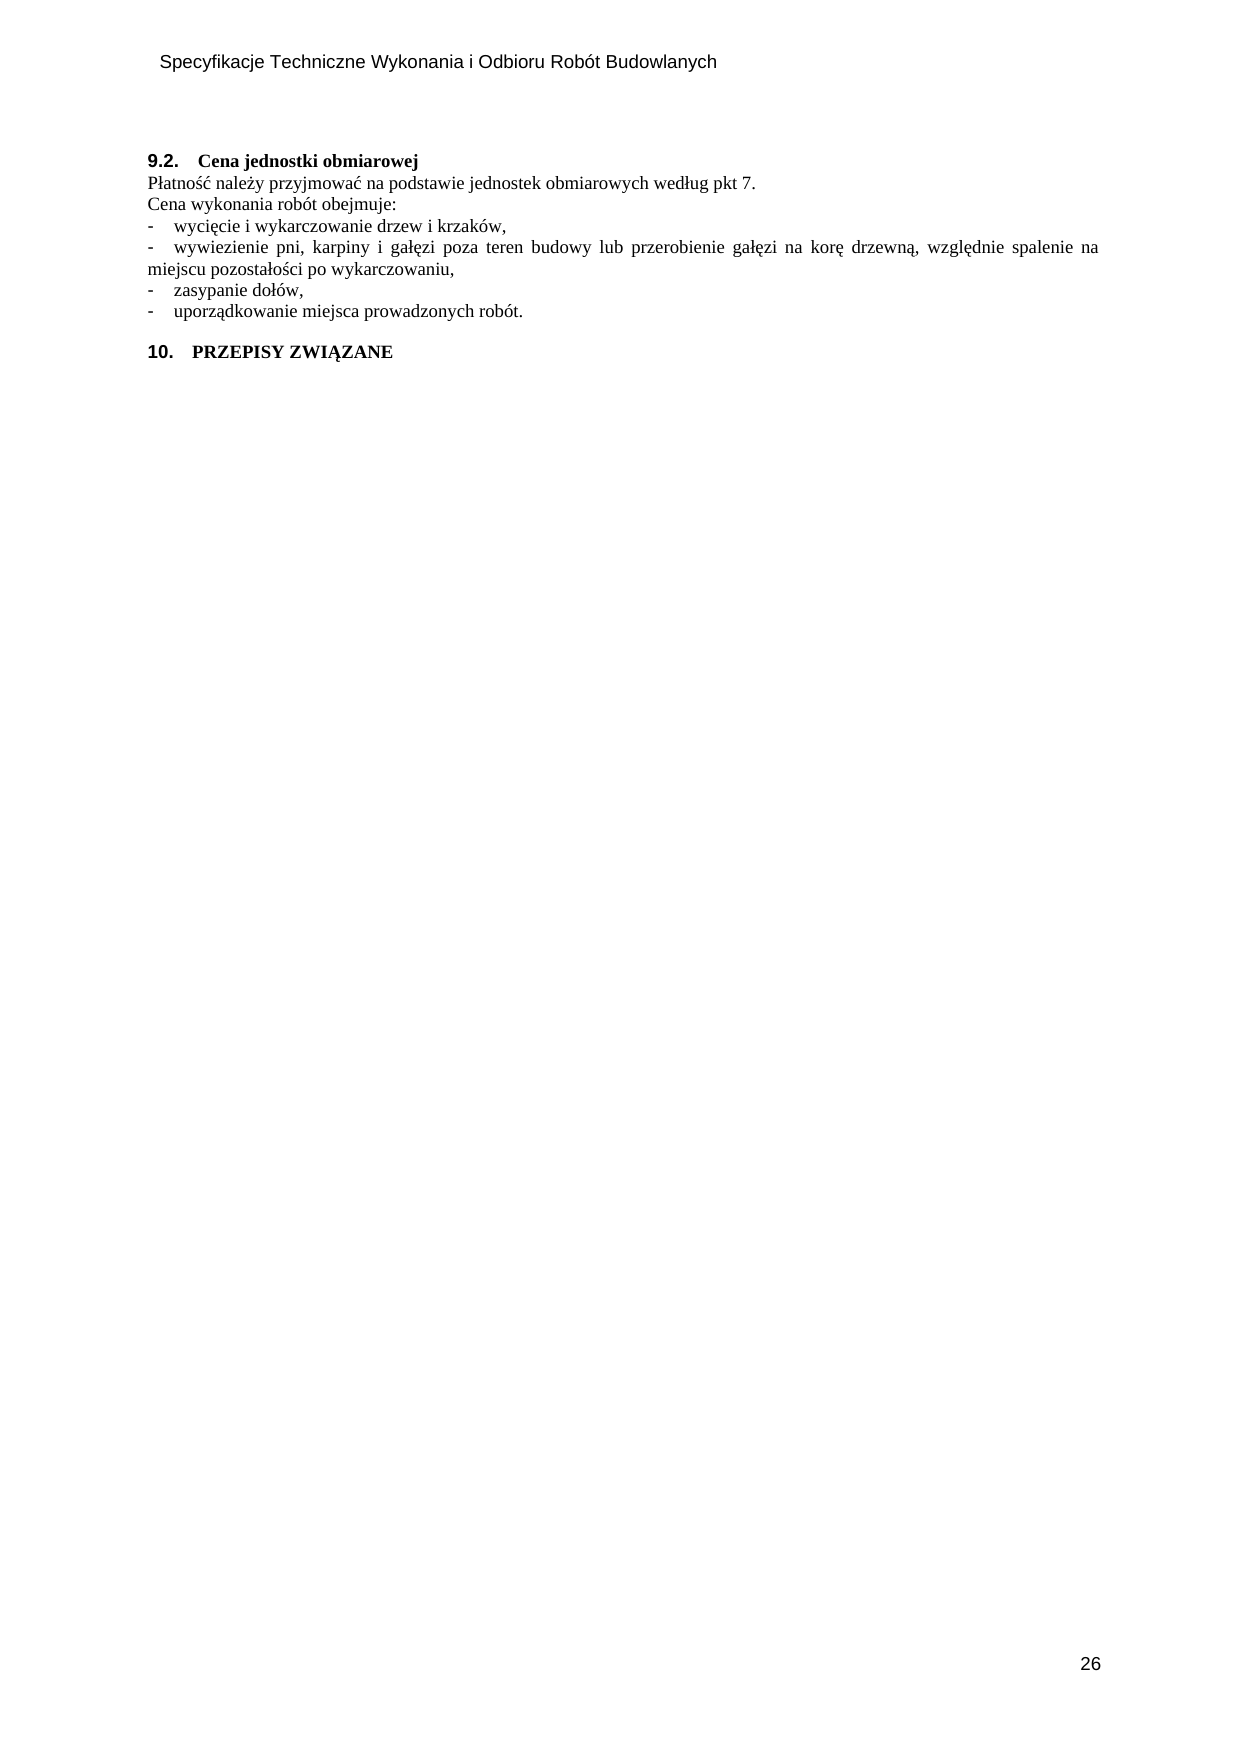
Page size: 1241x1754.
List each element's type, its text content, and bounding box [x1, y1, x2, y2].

list wywiezienie pni, karpiny i gałęzi poza teren budowy lub przerobienie gałęzi na korę drzewną, względnie spalenie na miejscu pozostałości po wykarczowaniu, [147, 236, 1102, 279]
list Cena jednostki obmiarowej [147, 151, 1102, 172]
list wycięcie i wykarczowanie drzew i krzaków, [147, 215, 1102, 236]
list uporządkowanie miejsca prowadzonych robót. [147, 301, 1102, 322]
text Cena wykonania robót obejmuje: [147, 193, 1102, 215]
list zasypanie dołów, [147, 279, 1102, 301]
list PRZEPISY ZWIĄZANE [147, 343, 1102, 362]
text Płatność należy przyjmować na podstawie jednostek obmiarowych według pkt 7. [147, 172, 1102, 193]
